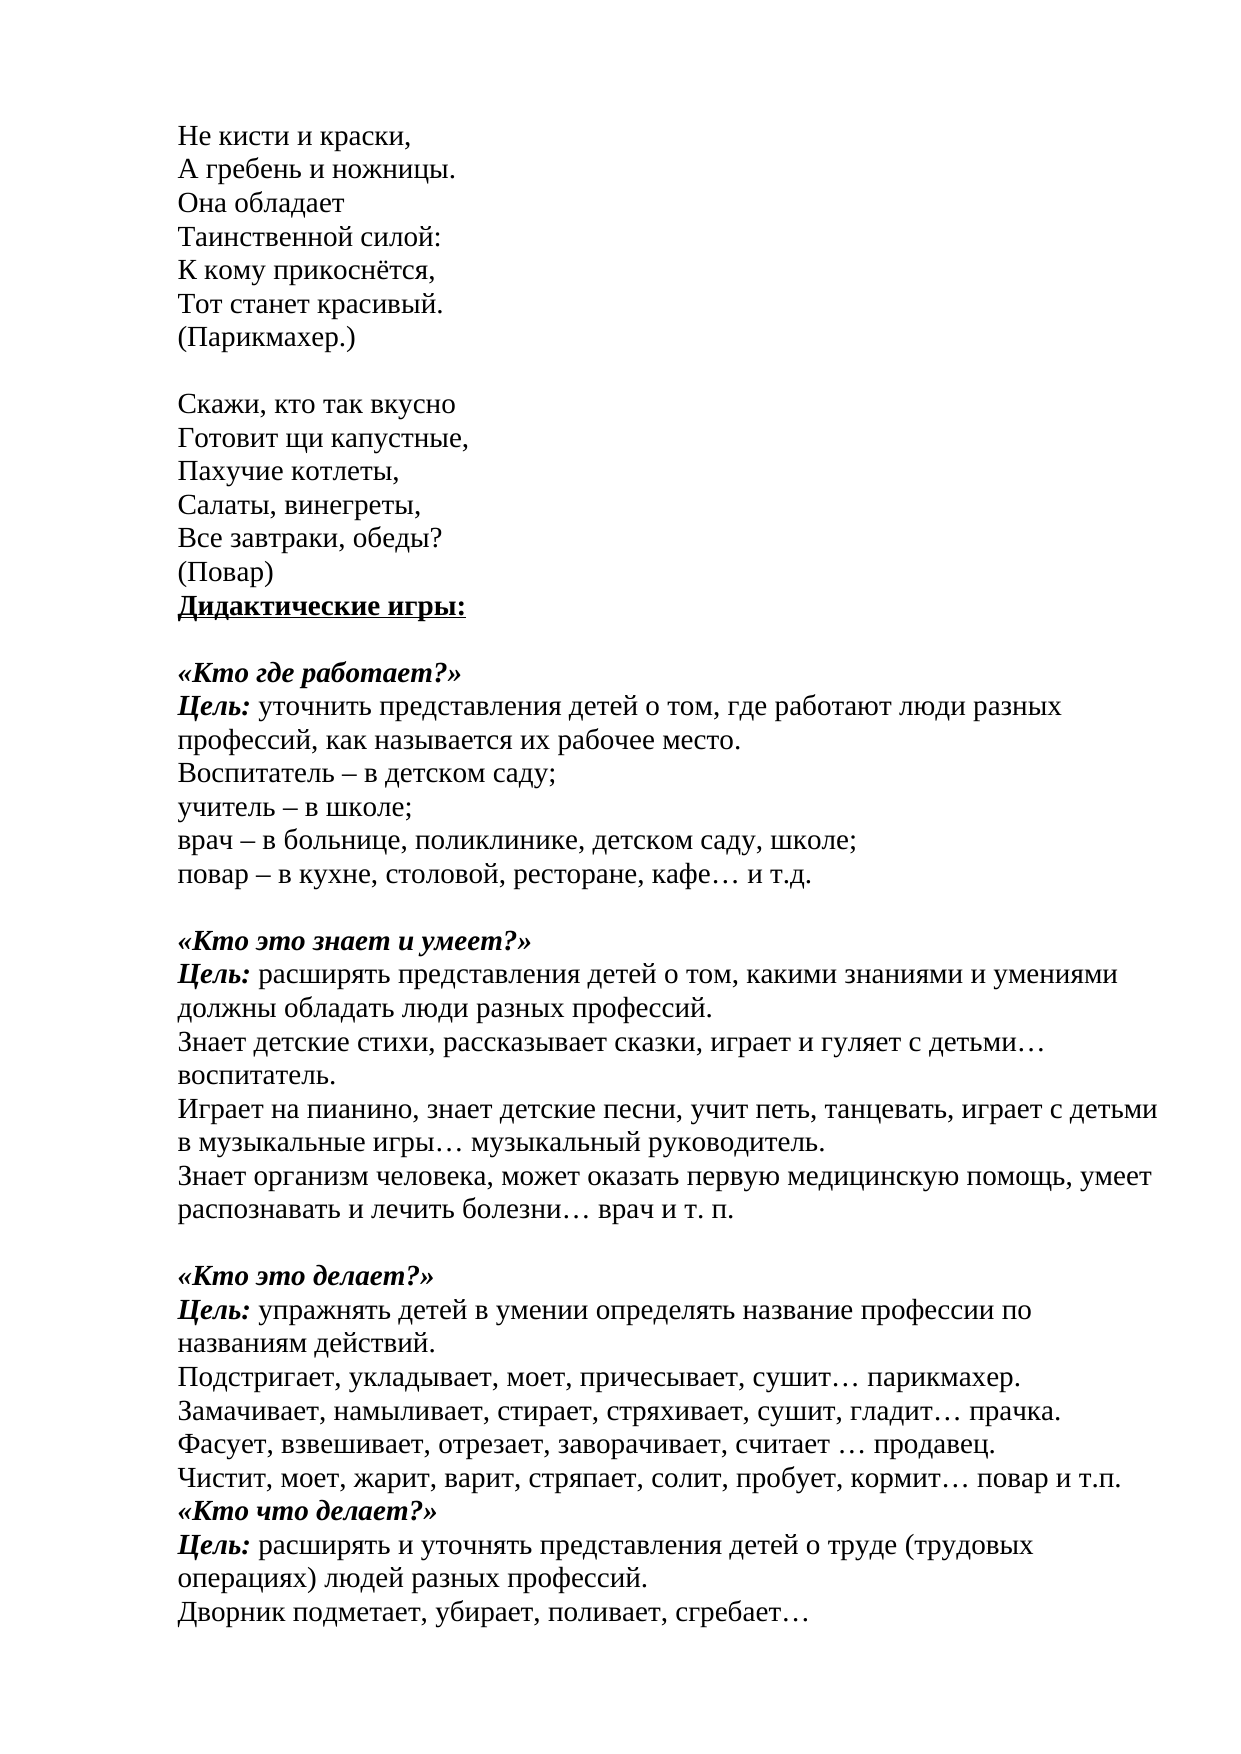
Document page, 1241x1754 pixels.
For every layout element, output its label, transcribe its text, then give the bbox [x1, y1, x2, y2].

text Подстригает, укладывает, моет, причесывает, сушит… парикмахер. [177, 1359, 1167, 1393]
text врач – в больнице, поликлинике, детском саду, школе; [177, 822, 1167, 856]
text Цель: уточнить представления детей о том, где работают люди разных профессий, как называется их рабочее место. [177, 688, 1167, 755]
text Чистит, моет, жарит, варит, стряпает, солит, пробует, кормит… повар и т.п. [177, 1460, 1167, 1493]
text К кому прикоснётся, [177, 252, 1167, 286]
text Скажи, кто так вкусно [177, 386, 1167, 420]
text Готовит щи капустные, [177, 420, 1167, 453]
text Салаты, винегреты, [177, 487, 1167, 521]
text Цель: расширять представления детей о том, какими знаниями и умениями должны обладать люди разных профессий. [177, 957, 1167, 1024]
text (Повар) [177, 554, 1167, 588]
text «Кто это делает?» [177, 1258, 1167, 1292]
text Воспитатель – в детском саду; [177, 755, 1167, 789]
text Дидактические игры: [177, 588, 1167, 621]
text Пахучие котлеты, [177, 453, 1167, 487]
text «Кто где работает?» [177, 655, 1167, 688]
text Дворник подметает, убирает, поливает, сгребает… [177, 1594, 1167, 1627]
text Знает детские стихи, рассказывает сказки, играет и гуляет с детьми… воспитатель. [177, 1024, 1167, 1091]
text Цель: упражнять детей в умении определять название профессии по названиям действий. [177, 1292, 1167, 1359]
text «Кто что делает?» [177, 1493, 1167, 1527]
text Не кисти и краски, [177, 118, 1167, 152]
text (Парикмахер.) [177, 319, 1167, 353]
text Тот станет красивый. [177, 286, 1167, 319]
text Знает организм человека, может оказать первую медицинскую помощь, умеет распознавать и лечить болезни… врач и т. п. [177, 1158, 1167, 1225]
text Таинственной силой: [177, 219, 1167, 252]
text Играет на пианино, знает детские песни, учит петь, танцевать, играет с детьми в музыкальные игры… музыкальный руководитель. [177, 1091, 1167, 1158]
text учитель – в школе; [177, 789, 1167, 822]
text Цель: расширять и уточнять представления детей о труде (трудовых операциях) людей разных профессий. [177, 1527, 1167, 1594]
text «Кто это знает и умеет?» [177, 923, 1167, 957]
text Она обладает [177, 185, 1167, 219]
text Фасует, взвешивает, отрезает, заворачивает, считает … продавец. [177, 1426, 1167, 1460]
text Замачивает, намыливает, стирает, стряхивает, сушит, гладит… прачка. [177, 1393, 1167, 1426]
text повар – в кухне, столовой, ресторане, кафе… и т.д. [177, 856, 1167, 889]
text Все завтраки, обеды? [177, 521, 1167, 554]
text А гребень и ножницы. [177, 152, 1167, 185]
